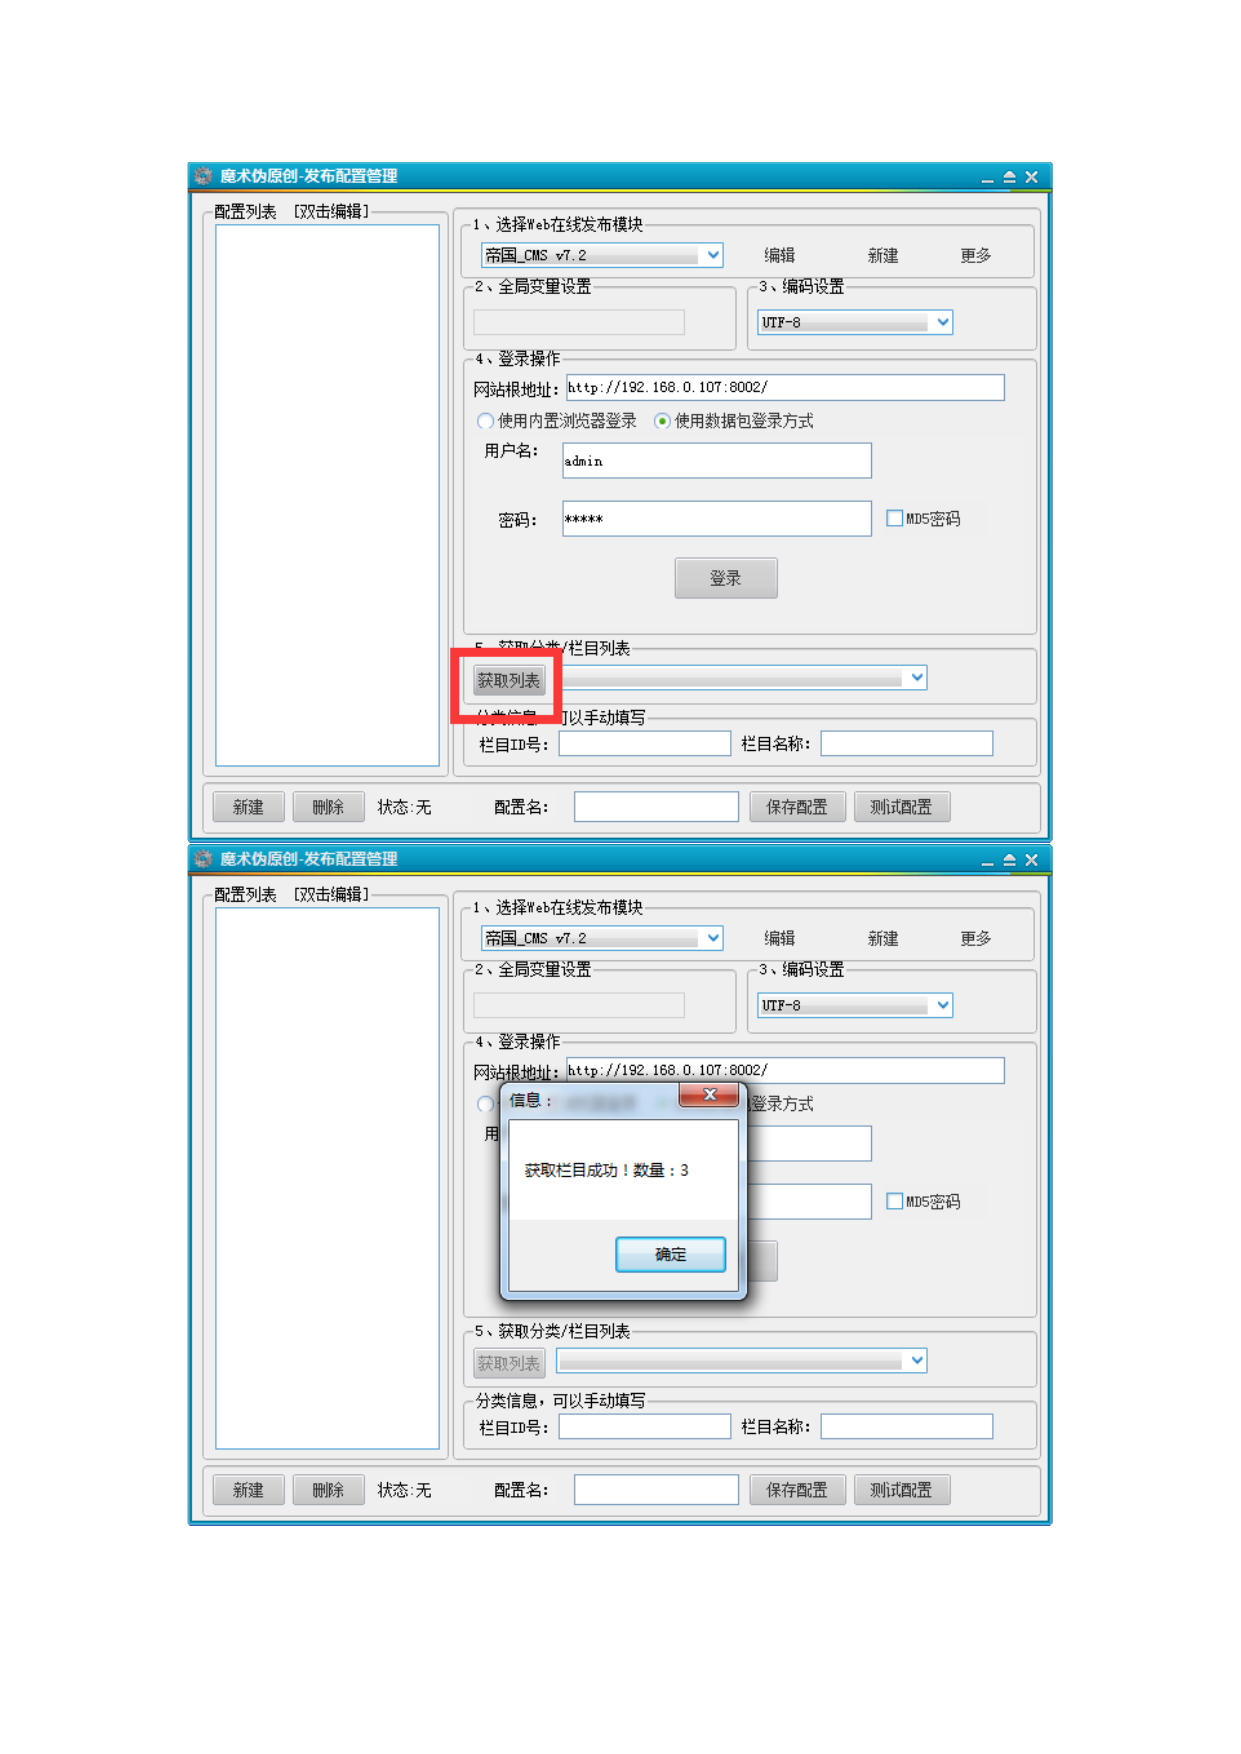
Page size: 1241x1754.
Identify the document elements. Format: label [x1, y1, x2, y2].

picture [187, 162, 1053, 843]
picture [187, 844, 1053, 1526]
